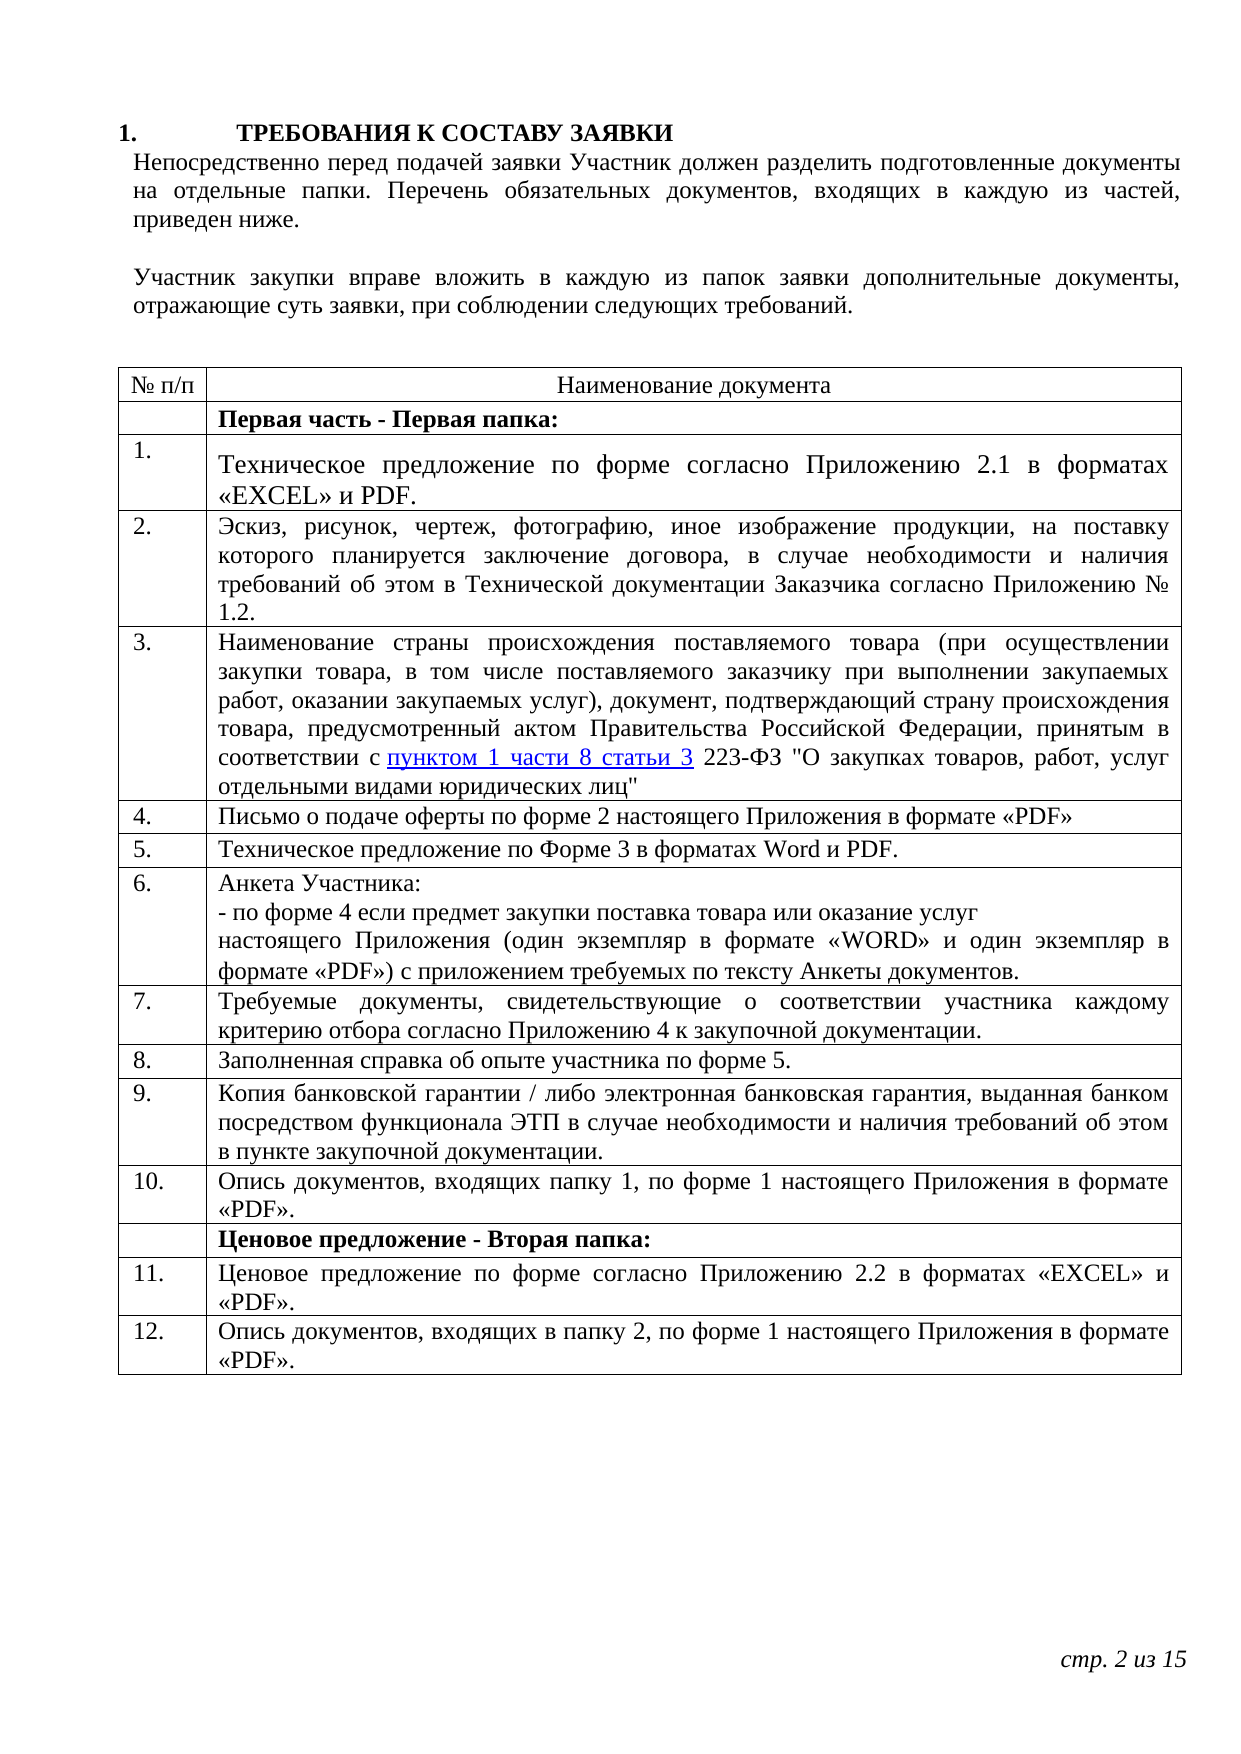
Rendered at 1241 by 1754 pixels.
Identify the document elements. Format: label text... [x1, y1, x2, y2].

table_cell [119, 1224, 206, 1257]
table_cell [119, 402, 206, 434]
table_cell [119, 1079, 206, 1165]
table_cell [119, 801, 206, 833]
table_cell Первая часть - Первая папка: [207, 402, 1181, 434]
table_cell Опись документов, входящих в папку 2, по форме 1 настоящего Приложения в формате «PDF». [207, 1316, 1181, 1374]
table_cell [119, 1258, 206, 1315]
table_cell [119, 1166, 206, 1223]
table_cell Письмо о подаче оферты по форме 2 настоящего Приложения в формате «PDF» [207, 801, 1181, 833]
table_cell Техническое предложение по форме согласно Приложению 2.1 в форматах «EXCEL» и PDF. [207, 435, 1181, 510]
table_cell [119, 627, 206, 800]
table_cell Эскиз, рисунок, чертеж, фотографию, иное изображение продукции, на поставку которого планируется заключение договора, в случае необходимости и наличия требований об этом в Технической документации Заказчика согласно Приложению № 1.2. [207, 511, 1181, 626]
table_header Наименование документа [207, 368, 1181, 401]
table_cell [119, 834, 206, 867]
table_cell [119, 511, 206, 626]
table_cell [119, 868, 206, 985]
table_header № п/п [119, 368, 206, 401]
table_cell [119, 1316, 206, 1374]
table_cell Требуемые документы, свидетельствующие о соответствии участника каждому критерию отбора согласно Приложению 4 к закупочной документации. [207, 986, 1181, 1044]
table_cell Наименование страны происхождения поставляемого товара (при осуществлении закупки товара, в том числе поставляемого заказчику при выполнении закупаемых работ, оказании закупаемых услуг), документ, подтверждающий страну происхождения товара, предусмотренный актом Правительства Российской Федерации, принятым в соответствии с пунктом 1 части 8 статьи 3 223-ФЗ "О закупках товаров, работ, услуг отдельными видами юридических лиц" [207, 627, 1181, 800]
table_cell [119, 435, 206, 510]
list Непосредственно перед подачей заявки Участник должен разделить подготовленные документы на отдельные папки. Перечень обязательных документов, входящих в каждую из частей, приведен ниже. [133, 147, 1181, 233]
table_cell Анкета Участника: - по форме 4 если предмет закупки поставка товара или оказание услуг настоящего Приложения (один экземпляр в формате «WORD» и один экземпляр в формате «PDF») c приложением требуемых по тексту Анкеты документов. [207, 868, 1181, 985]
table_cell Ценовое предложение - Вторая папка: [207, 1224, 1181, 1257]
subtitle ТРЕБОВАНИЯ К СОСТАВУ ЗАЯВКИ [118, 118, 1181, 147]
table_cell Заполненная справка об опыте участника по форме 5. [207, 1045, 1181, 1077]
table_cell Опись документов, входящих папку 1, по форме 1 настоящего Приложения в формате «PDF». [207, 1166, 1181, 1223]
list Участник закупки вправе вложить в каждую из папок заявки дополнительные документы, отражающие суть заявки, при соблюдении следующих требований. [133, 262, 1181, 319]
table_cell Техническое предложение по Форме 3 в форматах Word и PDF. [207, 834, 1181, 867]
table_cell Ценовое предложение по форме согласно Приложению 2.2 в форматах «EXCEL» и «PDF». [207, 1258, 1181, 1315]
table_cell [119, 986, 206, 1044]
table_cell [119, 1045, 206, 1077]
table_cell Копия банковской гарантии / либо электронная банковская гарантия, выданная банком посредством функционала ЭТП в случае необходимости и наличия требований об этом в пункте закупочной документации. [207, 1079, 1181, 1165]
